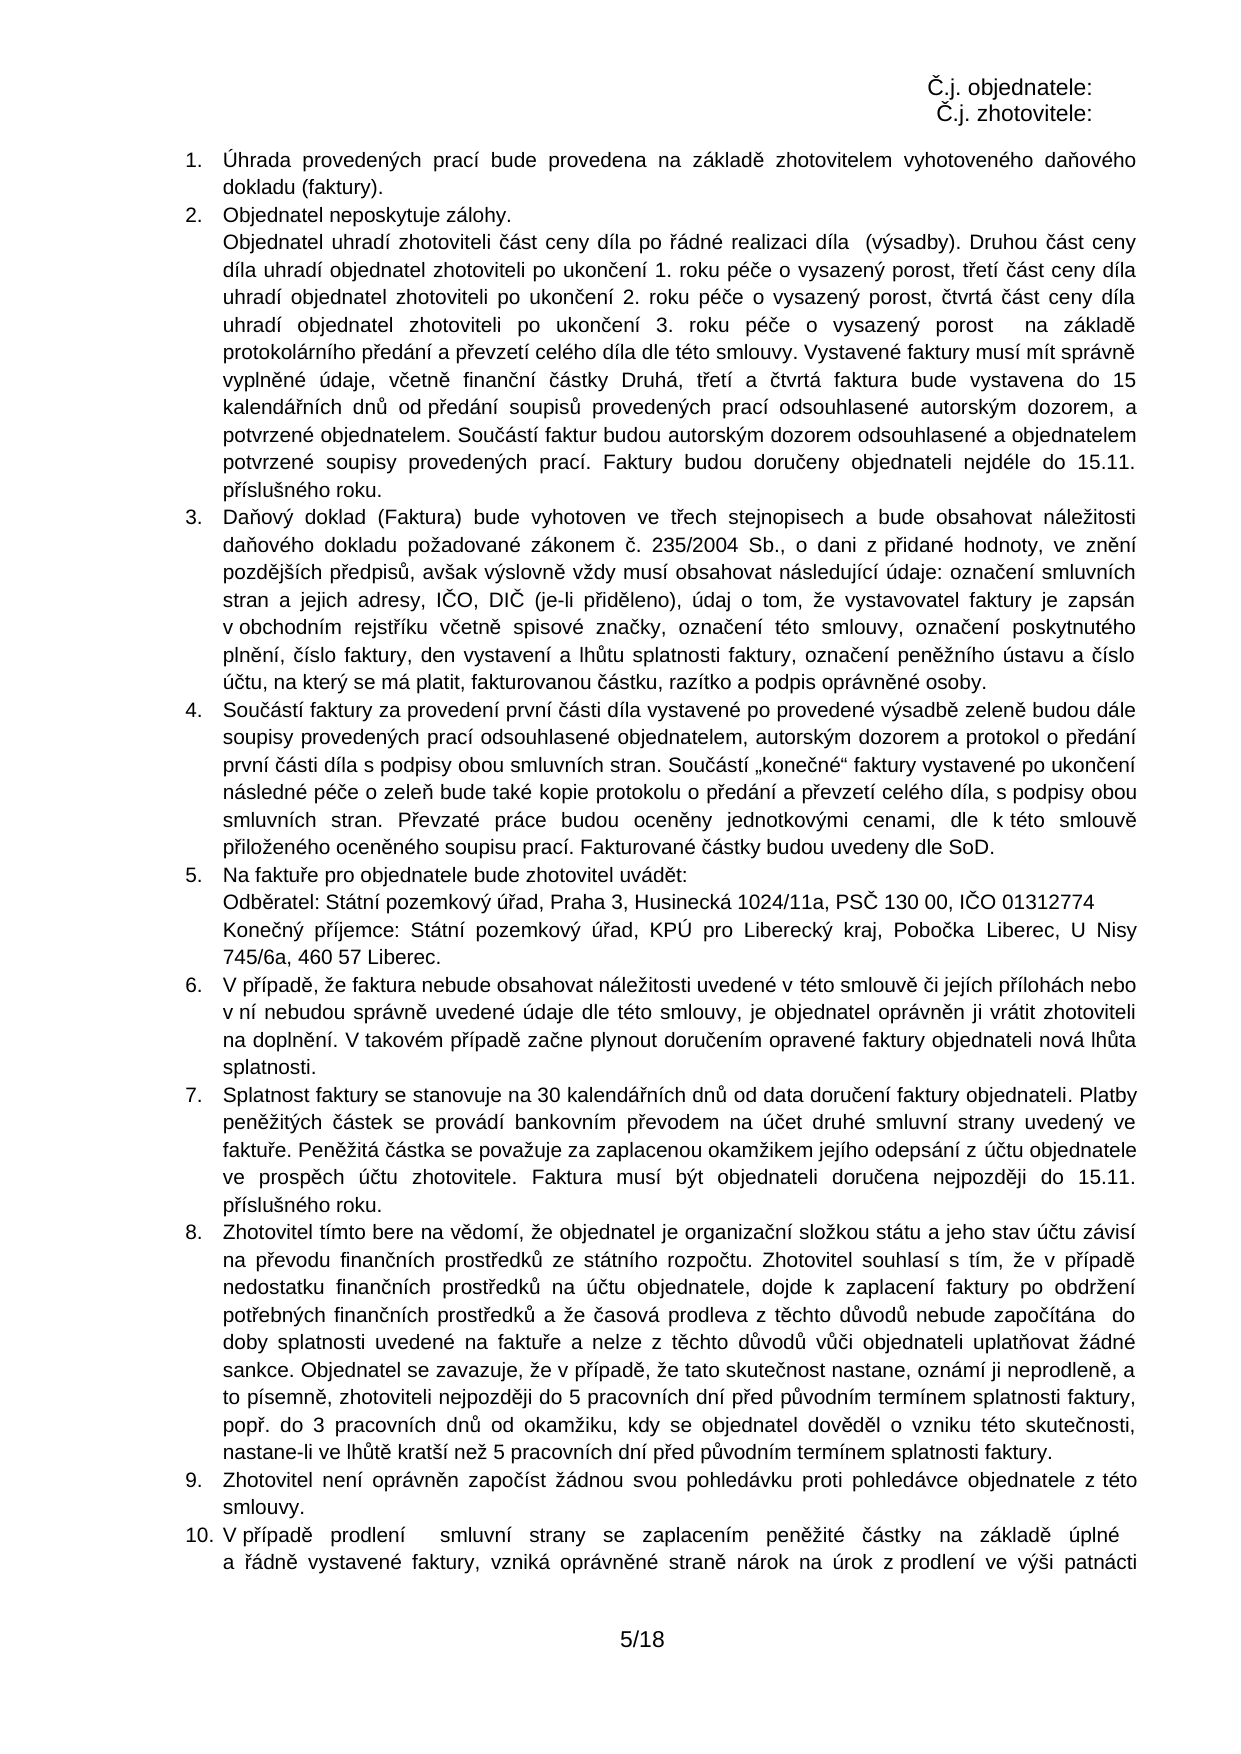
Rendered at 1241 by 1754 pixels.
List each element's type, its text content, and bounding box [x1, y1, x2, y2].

list Zhotovitel tímto bere na vědomí, že objednatel je organizační složkou státu a jeho stav účtu závisí na převodu finančních prostředků ze státního rozpočtu. Zhotovitel souhlasí s tím, že v případě nedostatku finančních prostředků na účtu objednatele, dojde k zaplacení faktury po obdržení potřebných finančních prostředků a že časová prodleva z těchto důvodů nebude započítána do doby splatnosti uvedené na faktuře a nelze z těchto důvodů vůči objednateli uplatňovat žádné sankce. Objednatel se zavazuje, že v případě, že tato skutečnost nastane, oznámí ji neprodleně, a to písemně, zhotoviteli nejpozději do 5 pracovních dní před původním termínem splatnosti faktury, popř. do 3 pracovních dnů od okamžiku, kdy se objednatel dověděl o vzniku této skutečnosti, nastane-li ve lhůtě kratší než 5 pracovních dní před původním termínem splatnosti faktury. [185, 1220, 1137, 1464]
list Daňový doklad (Faktura) bude vyhotoven ve třech stejnopisech a bude obsahovat náležitosti daňového dokladu požadované zákonem č. 235/2004 Sb., o dani z přidané hodnoty, ve znění pozdějších předpisů, avšak výslovně vždy musí obsahovat následující údaje: označení smluvních stran a jejich adresy, IČO, DIČ (je-li přiděleno), údaj o tom, že vystavovatel faktury je zapsán v obchodním rejstříku včetně spisové značky, označení této smlouvy, označení poskytnutého plnění, číslo faktury, den vystavení a lhůtu splatnosti faktury, označení peněžního ústavu a číslo účtu, na který se má platit, fakturovanou částku, razítko a podpis oprávněné osoby. [185, 505, 1137, 694]
list Součástí faktury za provedení první části díla vystavené po provedené výsadbě zeleně budou dále soupisy provedených prací odsouhlasené objednatelem, autorským dozorem a protokol o předání první části díla s podpisy obou smluvních stran. Součástí „konečné“ faktury vystavené po ukončení následné péče o zeleň bude také kopie protokolu o předání a převzetí celého díla, s podpisy obou smluvních stran. Převzaté práce budou oceněny jednotkovými cenami, dle k této smlouvě přiloženého oceněného soupisu prací. Fakturované částky budou uvedeny dle SoD. [185, 698, 1137, 859]
list Konečný příjemce: Státní pozemkový úřad, KPÚ pro Liberecký kraj, Pobočka Liberec, U Nisy 745/6a, 460 57 Liberec. [223, 918, 1137, 969]
list Odběratel: Státní pozemkový úřad, Praha 3, Husinecká 1024/11a, PSČ 130 00, IČO 01312774 [223, 890, 1137, 914]
list Na faktuře pro objednatele bude zhotovitel uvádět: [185, 863, 1137, 887]
list V případě, že faktura nebude obsahovat náležitosti uvedené v této smlouvě či jejích přílohách nebo v ní nebudou správně uvedené údaje dle této smlouvy, je objednatel oprávněn ji vrátit zhotoviteli na doplnění. V takovém případě začne plynout doručením opravené faktury objednateli nová lhůta splatnosti. [185, 973, 1137, 1079]
list Objednatel neposkytuje zálohy. [185, 203, 1137, 227]
list Objednatel uhradí zhotoviteli část ceny díla po řádné realizaci díla (výsadby). Druhou část ceny díla uhradí objednatel zhotoviteli po ukončení 1. roku péče o vysazený porost, třetí část ceny díla uhradí objednatel zhotoviteli po ukončení 2. roku péče o vysazený porost, čtvrtá část ceny díla uhradí objednatel zhotoviteli po ukončení 3. roku péče o vysazený porost na základě protokolárního předání a převzetí celého díla dle této smlouvy. Vystavené faktury musí mít správně vyplněné údaje, včetně finanční částky Druhá, třetí a čtvrtá faktura bude vystavena do 15 kalendářních dnů od předání soupisů provedených prací odsouhlasené autorským dozorem, a potvrzené objednatelem. Součástí faktur budou autorským dozorem odsouhlasené a objednatelem potvrzené soupisy provedených prací. Faktury budou doručeny objednateli nejdéle do 15.11. příslušného roku. [223, 230, 1137, 502]
list Úhrada provedených prací bude provedena na základě zhotovitelem vyhotoveného daňového dokladu (faktury). [185, 148, 1137, 199]
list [185, 1523, 1137, 1574]
list Splatnost faktury se stanovuje na 30 kalendářních dnů od data doručení faktury objednateli. Platby peněžitých částek se provádí bankovním převodem na účet druhé smluvní strany uvedený ve faktuře. Peněžitá částka se považuje za zaplacenou okamžikem jejího odepsání z účtu objednatele ve prospěch účtu zhotovitele. Faktura musí být objednateli doručena nejpozději do 15.11. příslušného roku. [185, 1083, 1137, 1217]
list Zhotovitel není oprávněn započíst žádnou svou pohledávku proti pohledávce objednatele z této smlouvy. [185, 1468, 1137, 1519]
